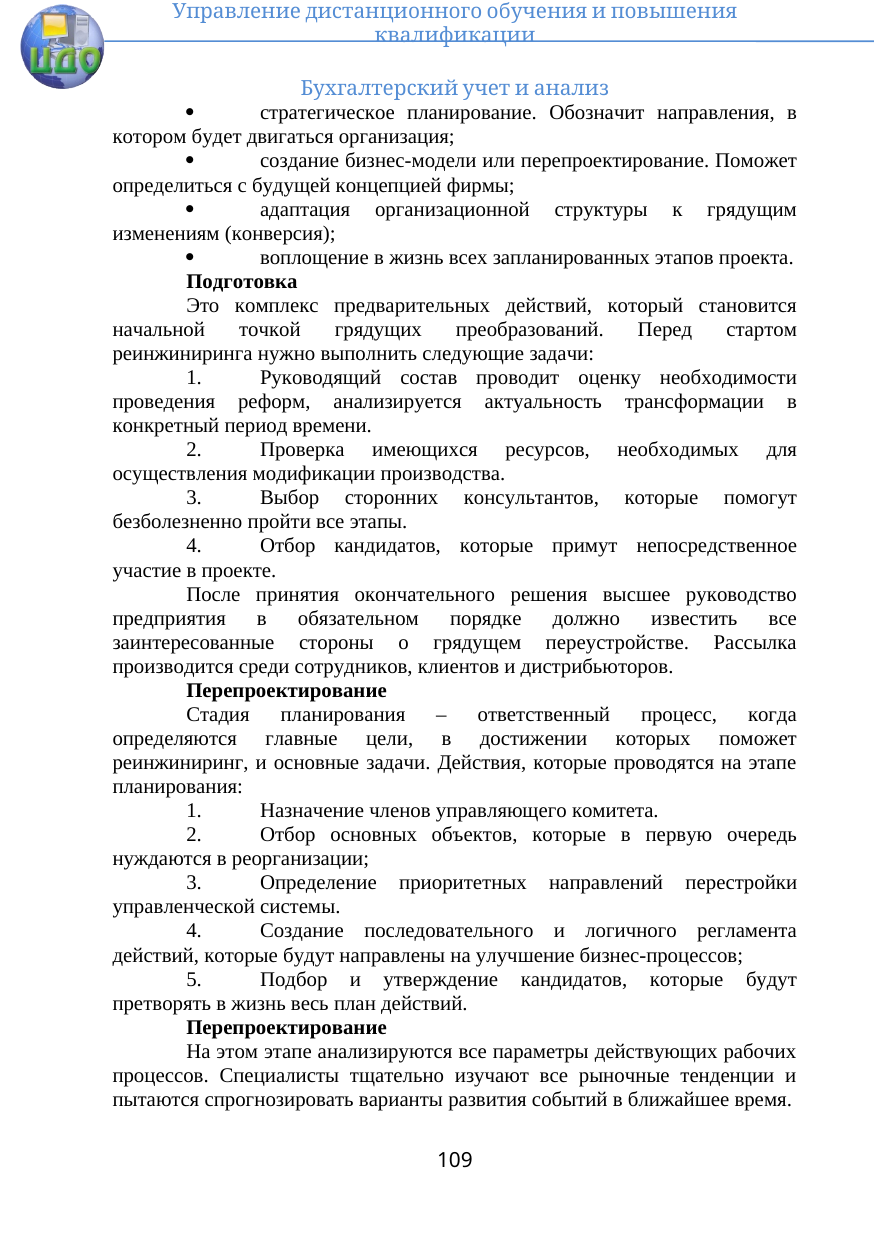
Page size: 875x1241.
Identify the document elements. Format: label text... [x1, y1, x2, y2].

list Отбор кандидатов, которые примут непосредственное участие в проекте. [112, 533, 797, 582]
list стратегическое планирование. Обозначит направления, в котором будет двигаться организация; [112, 100, 797, 148]
list Руководящий состав проводит оценку необходимости проведения реформ, анализируется актуальность трансформации в конкретный период времени. [112, 365, 797, 437]
text Подготовка [112, 269, 797, 293]
picture [20, 4, 105, 89]
list Подбор и утверждение кандидатов, которые будут претворять в жизнь весь план действий. [112, 967, 797, 1015]
list Выбор сторонних консультантов, которые помогут безболезненно пройти все этапы. [112, 485, 797, 533]
text После принятия окончательного решения высшее руководство предприятия в обязательном порядке должно известить все заинтересованные стороны о грядущем переустройстве. Рассылка производится среди сотрудников, клиентов и дистрибьюторов. [112, 582, 797, 678]
text Стадия планирования – ответственный процесс, когда определяются главные цели, в достижении которых поможет реинжиниринг, и основные задачи. Действия, которые проводятся на этапе планирования: [112, 702, 797, 798]
list Определение приоритетных направлений перестройки управленческой системы. [112, 870, 797, 918]
list адаптация организационной структуры к грядущим изменениям (конверсия); [112, 197, 797, 245]
list воплощение в жизнь всех запланированных этапов проекта. [112, 245, 797, 269]
text Перепроектирование [112, 1015, 797, 1039]
list Отбор основных объектов, которые в первую очередь нуждаются в реорганизации; [112, 822, 797, 870]
list Создание последовательного и логичного регламента действий, которые будут направлены на улучшение бизнес-процессов; [112, 918, 797, 967]
list Проверка имеющихся ресурсов, необходимых для осуществления модификации производства. [112, 437, 797, 485]
text Перепроектирование [112, 678, 797, 702]
text Это комплекс предварительных действий, который становится начальной точкой грядущих преобразований. Перед стартом реинжиниринга нужно выполнить следующие задачи: [112, 293, 797, 365]
list Назначение членов управляющего комитета. [112, 798, 797, 822]
list создание бизнес-модели или перепроектирование. Поможет определиться с будущей концепцией фирмы; [112, 148, 797, 197]
text На этом этапе анализируются все параметры действующих рабочих процессов. Специалисты тщательно изучают все рыночные тенденции и пытаются спрогнозировать варианты развития событий в ближайшее время. [112, 1039, 797, 1111]
